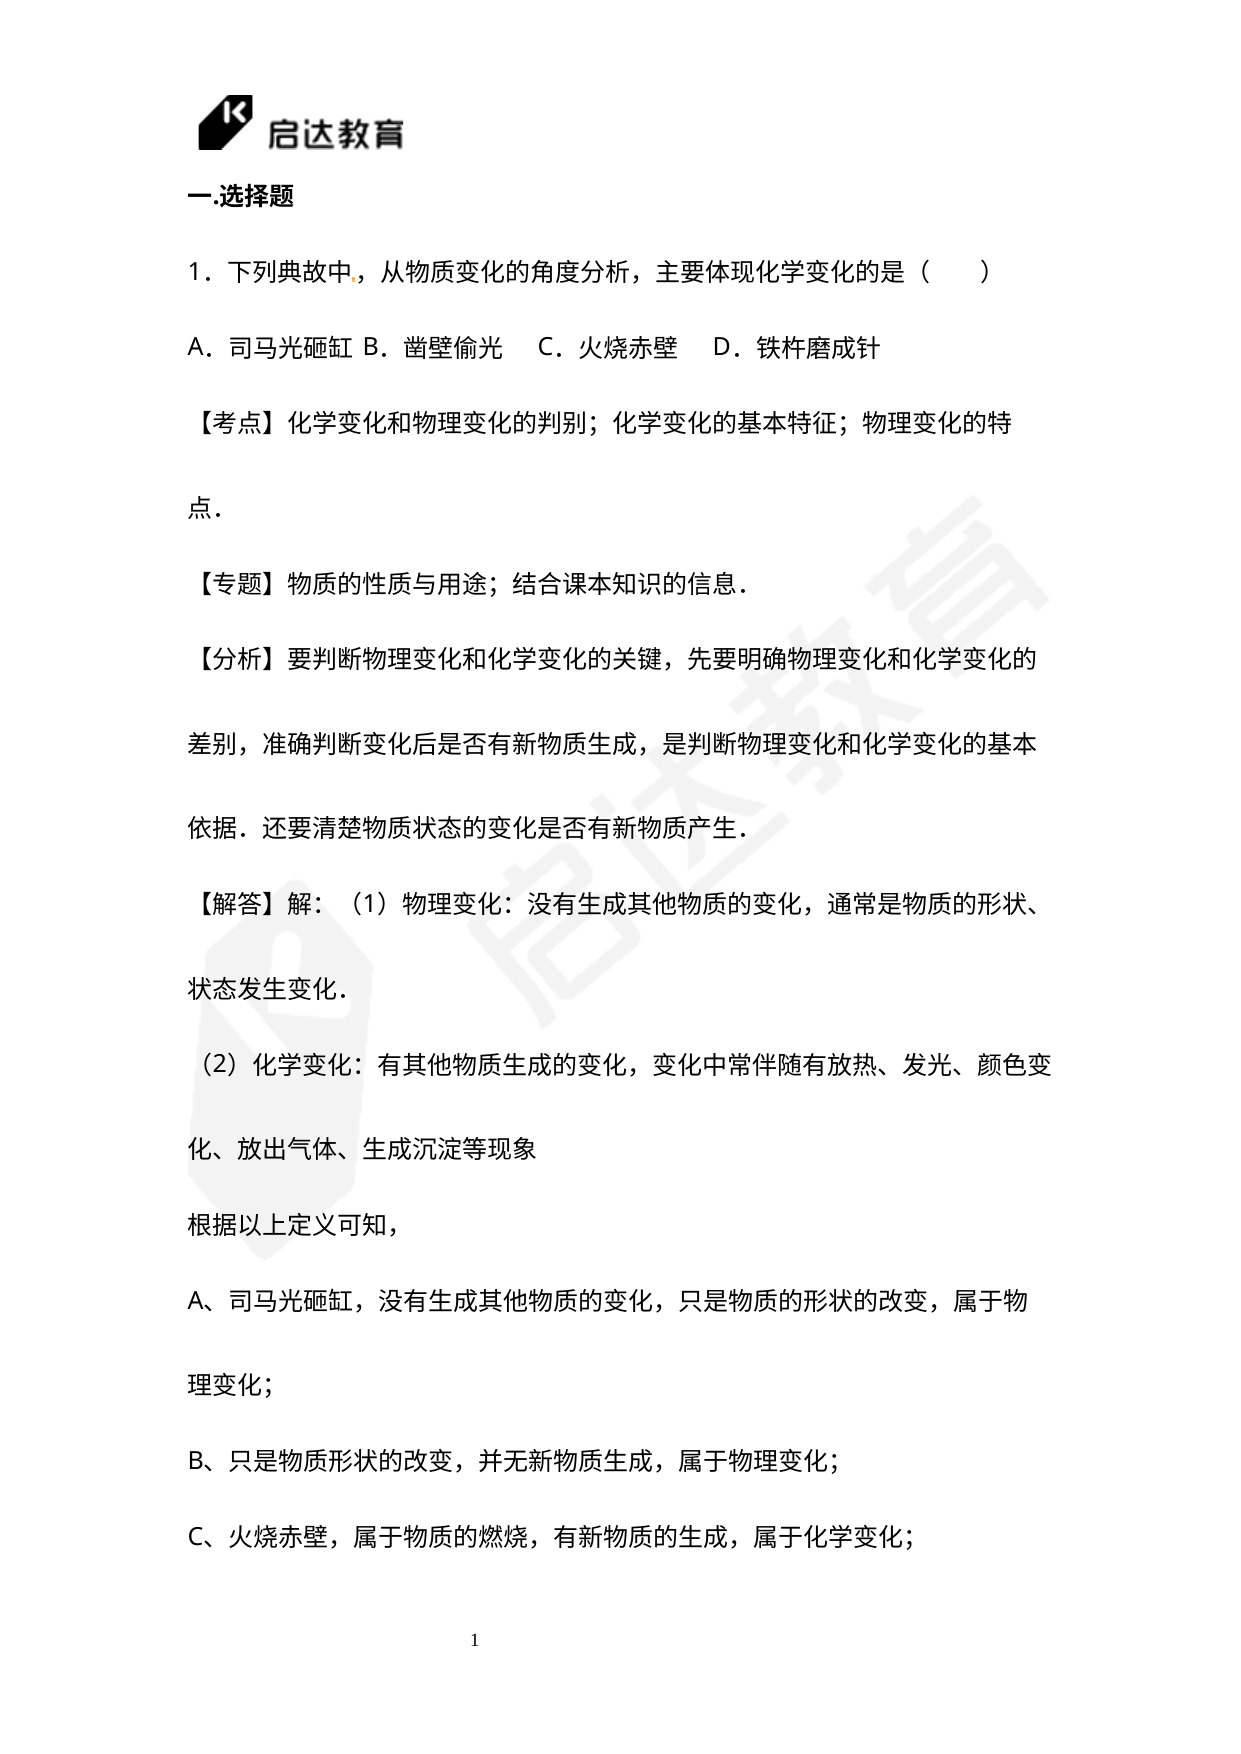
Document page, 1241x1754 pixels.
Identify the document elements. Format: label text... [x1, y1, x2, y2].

text A．司马光砸缸 B．凿壁偷光 C．火烧赤壁 D．铁杵磨成针 [187, 314, 1053, 379]
text C、火烧赤壁，属于物质的燃烧，有新物质的生成，属于化学变化； [187, 1503, 1053, 1568]
text 【分析】要判断物理变化和化学变化的关键，先要明确物理变化和化学变化的差别，准确判断变化后是否有新物质生成，是判断物理变化和化学变化的基本依据．还要清楚物质状态的变化是否有新物质产生． [187, 626, 1053, 859]
text 【解答】解：（1）物理变化：没有生成其他物质的变化，通常是物质的形状、状态发生变化． [187, 870, 1053, 1020]
text 1．下列典故中，从物质变化的角度分析，主要体现化学变化的是（ ） [187, 238, 1053, 303]
picture [198, 95, 404, 150]
text 【专题】物质的性质与用途；结合课本知识的信息． [187, 550, 1053, 615]
text A、司马光砸缸，没有生成其他物质的变化，只是物质的形状的改变，属于物理变化； [187, 1267, 1053, 1416]
text 一.选择题 [187, 162, 1053, 227]
text 【考点】化学变化和物理变化的判别；化学变化的基本特征；物理变化的特点． [187, 389, 1053, 539]
text （2）化学变化：有其他物质生成的变化，变化中常伴随有放热、发光、颜色变化、放出气体、生成沉淀等现象 [187, 1031, 1053, 1180]
text B、只是物质形状的改变，并无新物质生成，属于物理变化； [187, 1427, 1053, 1492]
text 根据以上定义可知， [187, 1191, 1053, 1256]
